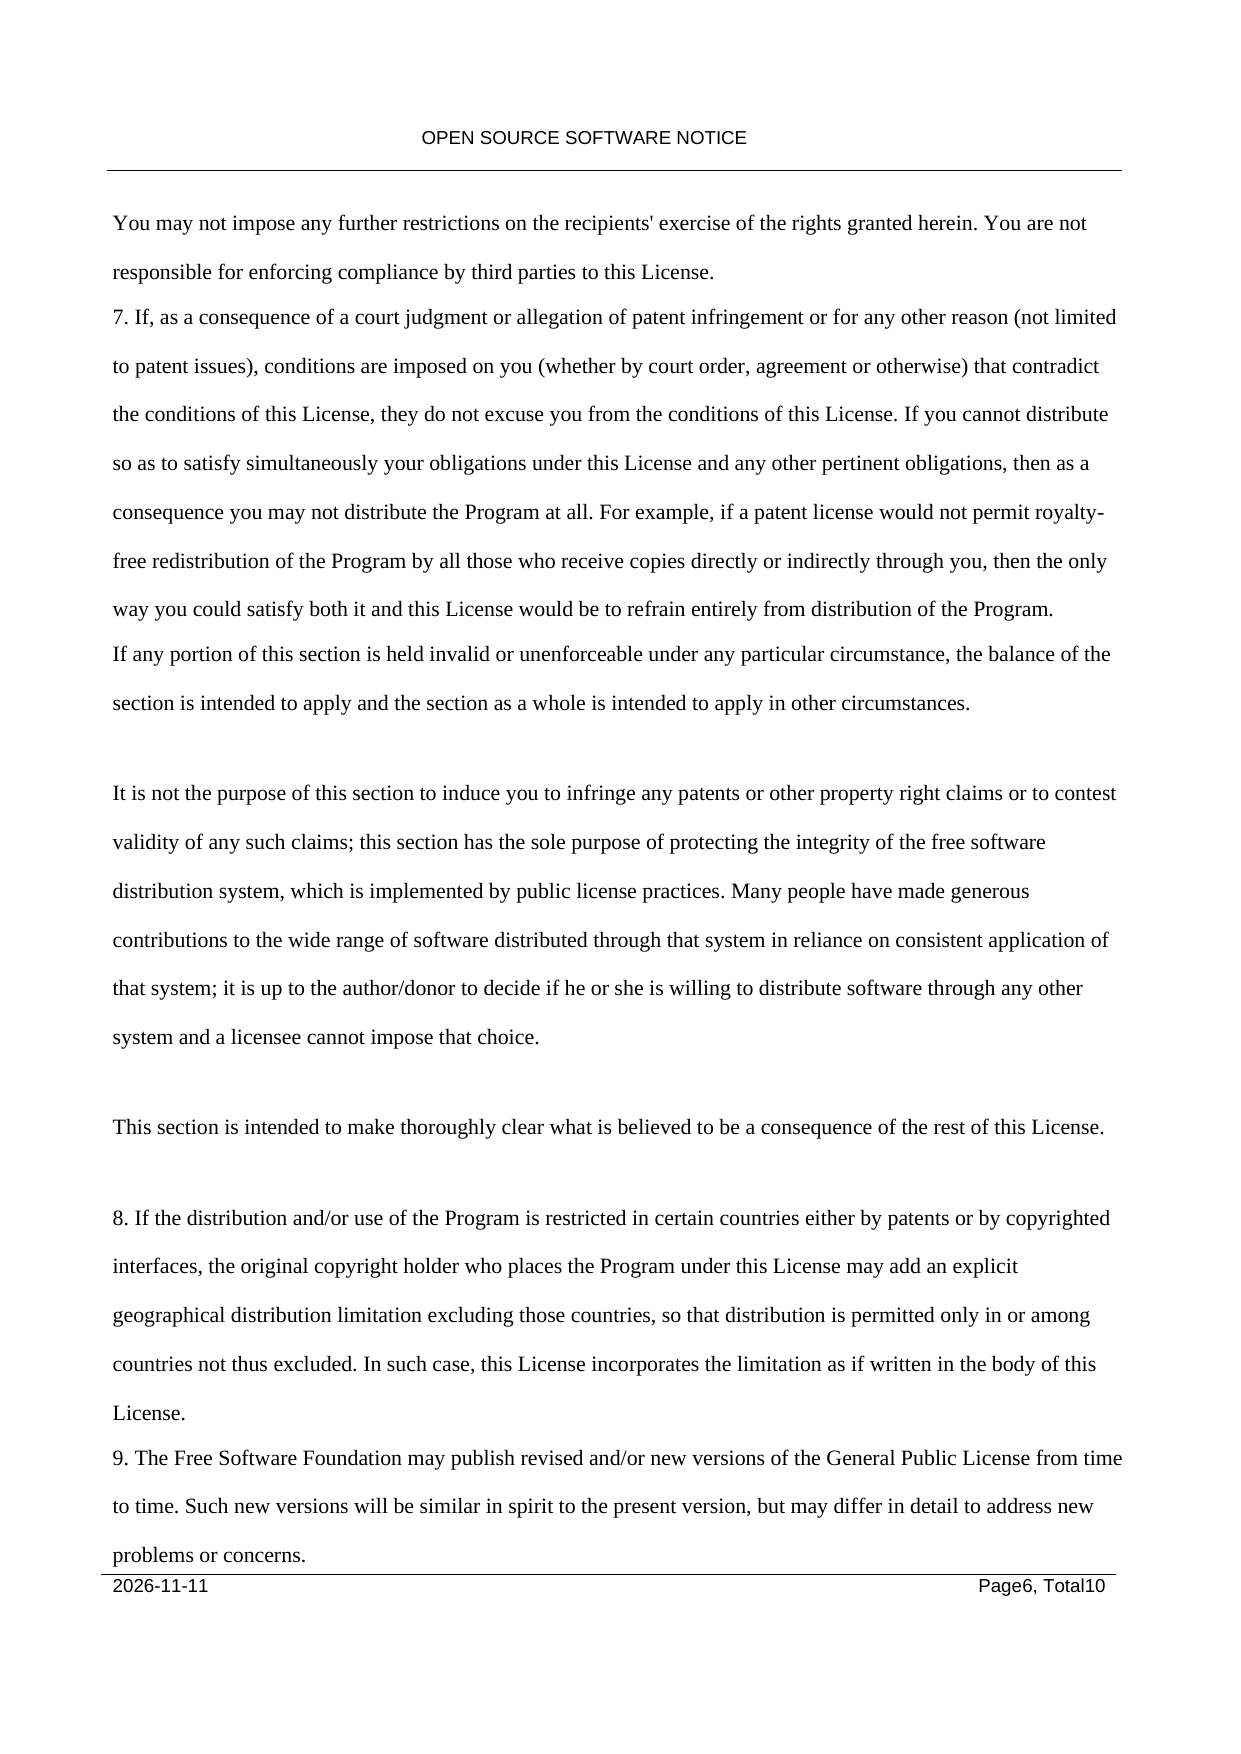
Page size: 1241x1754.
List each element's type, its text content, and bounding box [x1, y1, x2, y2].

text It is not the purpose of this section to induce you to infringe any patents or other property right claims or to contest validity of any such claims; this section has the sole purpose of protecting the integrity of the free software distribution system, which is implemented by public license practices. Many people have made generous contributions to the wide range of software distributed through that system in reliance on consistent application of that system; it is up to the author/donor to decide if he or she is willing to distribute software through any other system and a licensee cannot impose that choice. [112, 777, 1128, 1053]
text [112, 206, 1128, 288]
text 7. If, as a consequence of a court judgment or allegation of patent infringement or for any other reason (not limited to patent issues), conditions are imposed on you (whether by court order, agreement or otherwise) that contradict the conditions of this License, they do not excuse you from the conditions of this License. If you cannot distribute so as to satisfy simultaneously your obligations under this License and any other pertinent obligations, then as a consequence you may not distribute the Program at all. For example, if a patent license would not permit royalty-free redistribution of the Program by all those who receive copies directly or indirectly through you, then the only way you could satisfy both it and this License would be to refrain entirely from distribution of the Program. [112, 300, 1128, 625]
text 9. The Free Software Foundation may publish revised and/or new versions of the General Public License from time to time. Such new versions will be similar in spirit to the present version, but may differ in detail to address new problems or concerns. [112, 1441, 1128, 1571]
text 8. If the distribution and/or use of the Program is restricted in certain countries either by patents or by copyrighted interfaces, the original copyright holder who places the Program under this License may add an explicit geographical distribution limitation excluding those countries, so that distribution is permitted only in or among countries not thus excluded. In such case, this License incorporates the limitation as if written in the body of this License. [112, 1201, 1128, 1428]
text This section is intended to make thoroughly clear what is believed to be a consequence of the rest of this License. [112, 1111, 1128, 1143]
text If any portion of this section is held invalid or unenforceable under any particular circumstance, the balance of the section is intended to apply and the section as a whole is intended to apply in other circumstances. [112, 638, 1128, 719]
